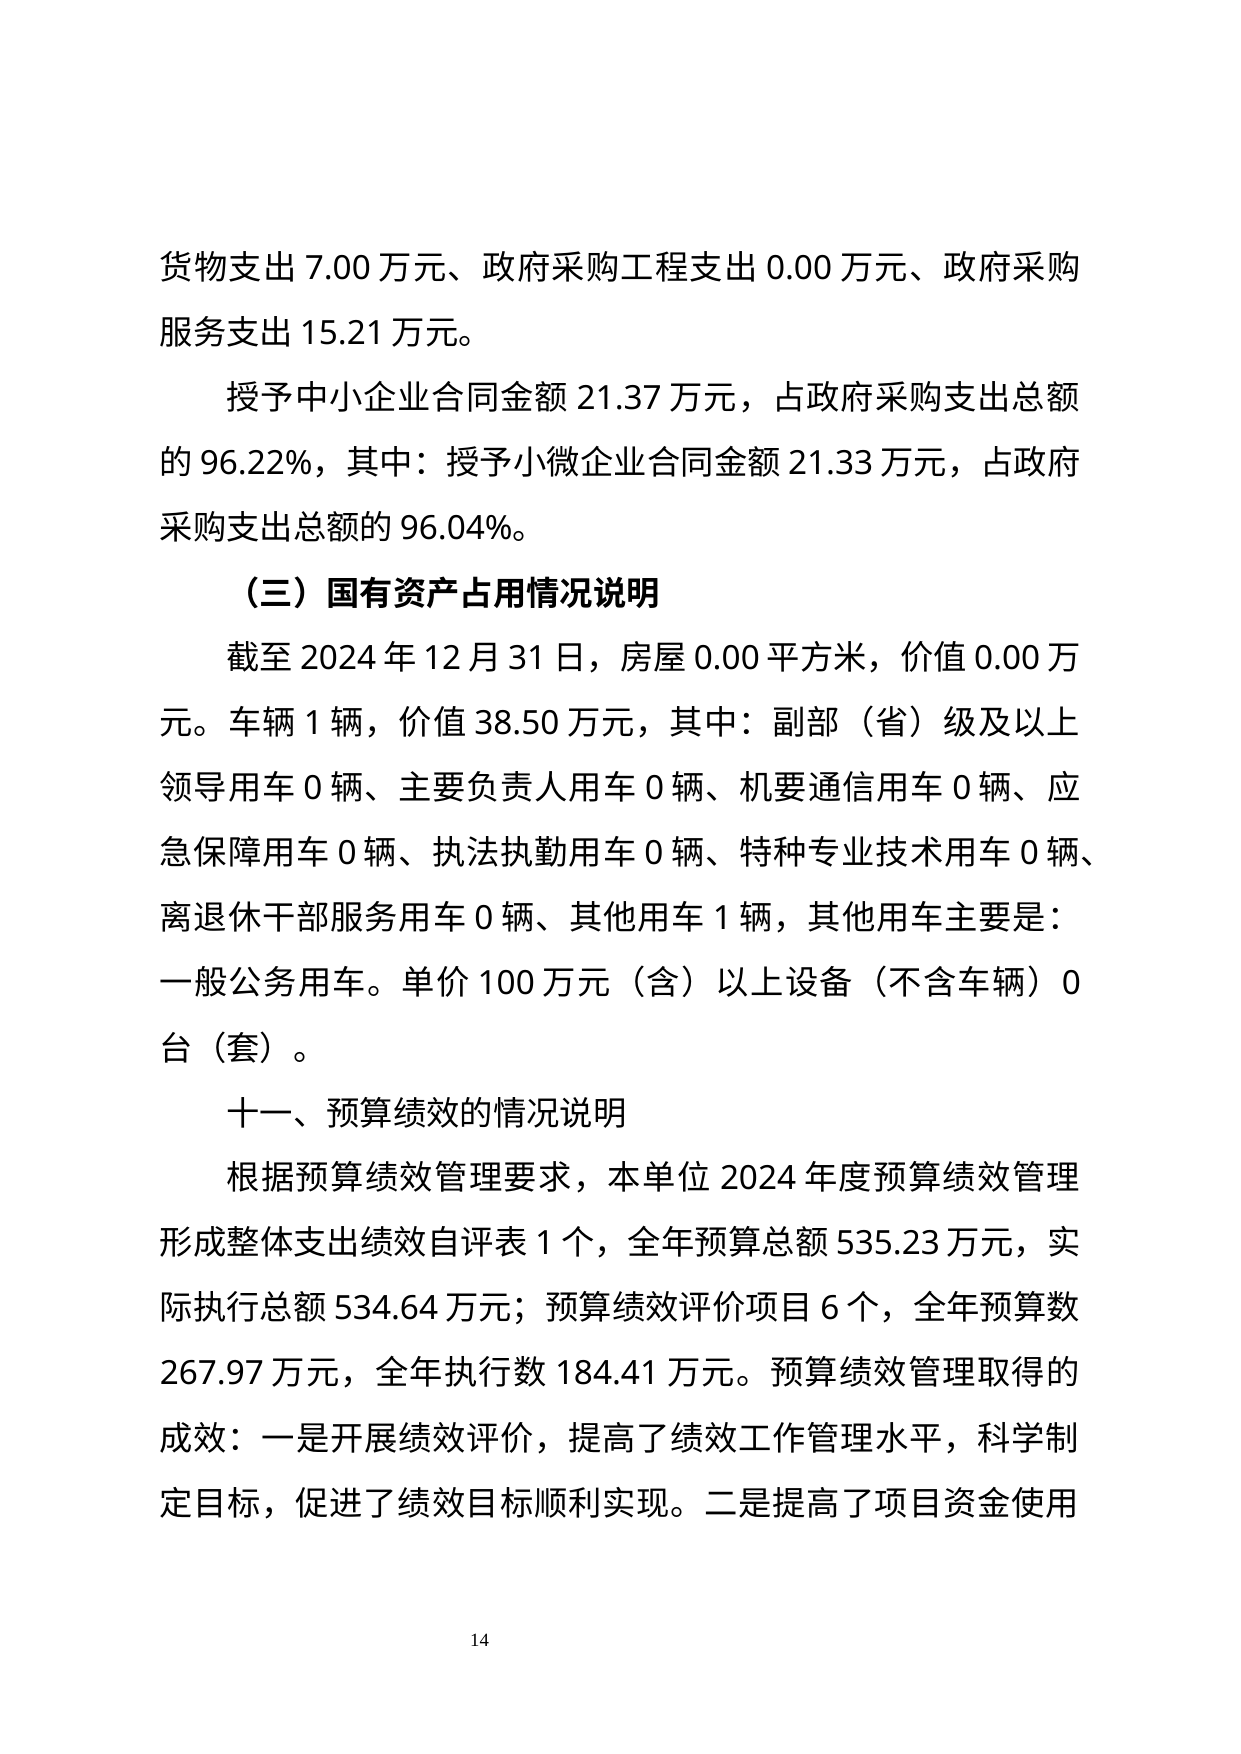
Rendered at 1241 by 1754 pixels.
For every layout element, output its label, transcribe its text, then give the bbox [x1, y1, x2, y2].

text （三）国有资产占用情况说明 [159, 558, 1081, 623]
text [159, 1143, 1081, 1533]
text 授予中小企业合同金额21.37万元，占政府采购支出总额的96.22%，其中：授予小微企业合同金额21.33万元，占政府采购支出总额的96.04%。 [159, 363, 1081, 558]
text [159, 233, 1081, 363]
text 十一、预算绩效的情况说明 [159, 1078, 1081, 1143]
text 截至2024年12月31日，房屋0.00平方米，价值0.00万元。车辆1辆，价值38.50万元，其中：副部（省）级及以上领导用车0辆、主要负责人用车0辆、机要通信用车0辆、应急保障用车0辆、执法执勤用车0辆、特种专业技术用车0辆、离退休干部服务用车0辆、其他用车1辆，其他用车主要是：一般公务用车。单价100万元（含）以上设备（不含车辆）0台（套）。 [159, 623, 1081, 1078]
